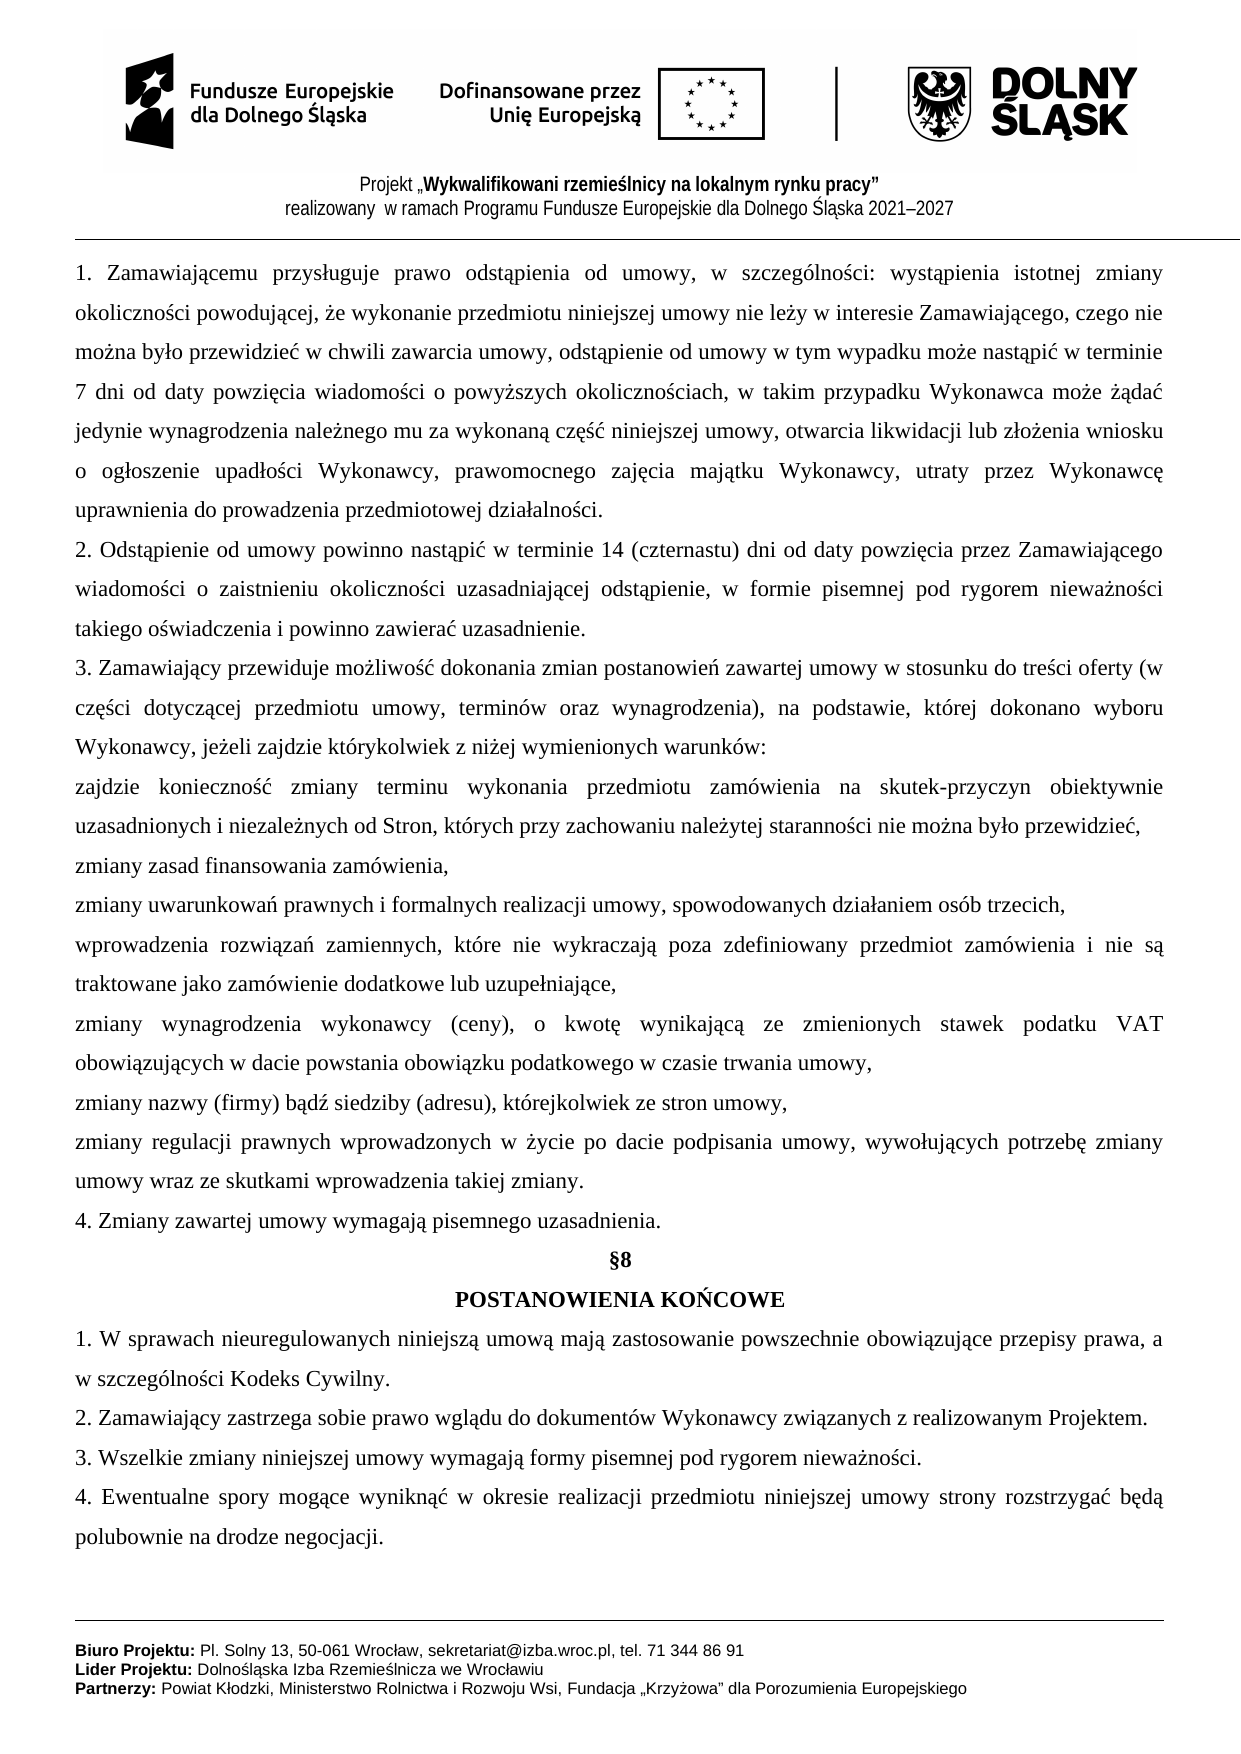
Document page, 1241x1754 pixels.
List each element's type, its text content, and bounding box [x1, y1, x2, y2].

text zmiany zasad finansowania zamówienia, [75, 852, 1165, 878]
text 1. Zamawiającemu przysługuje prawo odstąpienia od umowy, w szczególności: wystąpienia istotnej zmiany okoliczności powodującej, że wykonanie przedmiotu niniejszej umowy nie leży w interesie Zamawiającego, czego nie można było przewidzieć w chwili zawarcia umowy, odstąpienie od umowy w tym wypadku może nastąpić w terminie 7 dni od daty powzięcia wiadomości o powyższych okolicznościach, w takim przypadku Wykonawca może żądać jedynie wynagrodzenia należnego mu za wykonaną część niniejszej umowy, otwarcia likwidacji lub złożenia wniosku o ogłoszenie upadłości Wykonawcy, prawomocnego zajęcia majątku Wykonawcy, utraty przez Wykonawcę uprawnienia do prowadzenia przedmiotowej działalności. [75, 259, 1165, 523]
text zmiany wynagrodzenia wykonawcy (ceny), o kwotę wynikającą ze zmienionych stawek podatku VAT obowiązujących w dacie powstania obowiązku podatkowego w czasie trwania umowy, [75, 1009, 1165, 1075]
text zajdzie konieczność zmiany terminu wykonania przedmiotu zamówienia na skutek-przyczyn obiektywnie uzasadnionych i niezależnych od Stron, których przy zachowaniu należytej staranności nie można było przewidzieć, [75, 773, 1165, 838]
text zmiany uwarunkowań prawnych i formalnych realizacji umowy, spowodowanych działaniem osób trzecich, [75, 891, 1165, 917]
text 4. Ewentualne spory mogące wyniknąć w okresie realizacji przedmiotu niniejszej umowy strony rozstrzygać będą polubownie na drodze negocjacji. [75, 1483, 1165, 1549]
text zmiany regulacji prawnych wprowadzonych w życie po dacie podpisania umowy, wywołujących potrzebę zmiany umowy wraz ze skutkami wprowadzenia takiej zmiany. [75, 1128, 1165, 1194]
text 2. Odstąpienie od umowy powinno nastąpić w terminie 14 (czternastu) dni od daty powzięcia przez Zamawiającego wiadomości o zaistnieniu okoliczności uzasadniającej odstąpienie, w formie pisemnej pod rygorem nieważności takiego oświadczenia i powinno zawierać uzasadnienie. [75, 536, 1165, 641]
text 4. Zmiany zawartej umowy wymagają pisemnego uzasadnienia. [75, 1207, 1165, 1233]
text §8 [75, 1246, 1165, 1273]
text wprowadzenia rozwiązań zamiennych, które nie wykraczają poza zdefiniowany przedmiot zamówienia i nie są traktowane jako zamówienie dodatkowe lub uzupełniające, [75, 931, 1165, 996]
picture [102, 29, 1138, 173]
text POSTANOWIENIA KOŃCOWE [75, 1286, 1165, 1312]
text 1. W sprawach nieuregulowanych niniejszą umową mają zastosowanie powszechnie obowiązujące przepisy prawa, a w szczególności Kodeks Cywilny. [75, 1325, 1165, 1391]
text zmiany nazwy (firmy) bądź siedziby (adresu), którejkolwiek ze stron umowy, [75, 1088, 1165, 1115]
text 2. Zamawiający zastrzega sobie prawo wglądu do dokumentów Wykonawcy związanych z realizowanym Projektem. [75, 1404, 1165, 1431]
text 3. Zamawiający przewiduje możliwość dokonania zmian postanowień zawartej umowy w stosunku do treści oferty (w części dotyczącej przedmiotu umowy, terminów oraz wynagrodzenia), na podstawie, której dokonano wyboru Wykonawcy, jeżeli zajdzie którykolwiek z niżej wymienionych warunków: [75, 654, 1165, 759]
text 3. Wszelkie zmiany niniejszej umowy wymagają formy pisemnej pod rygorem nieważności. [75, 1444, 1165, 1470]
